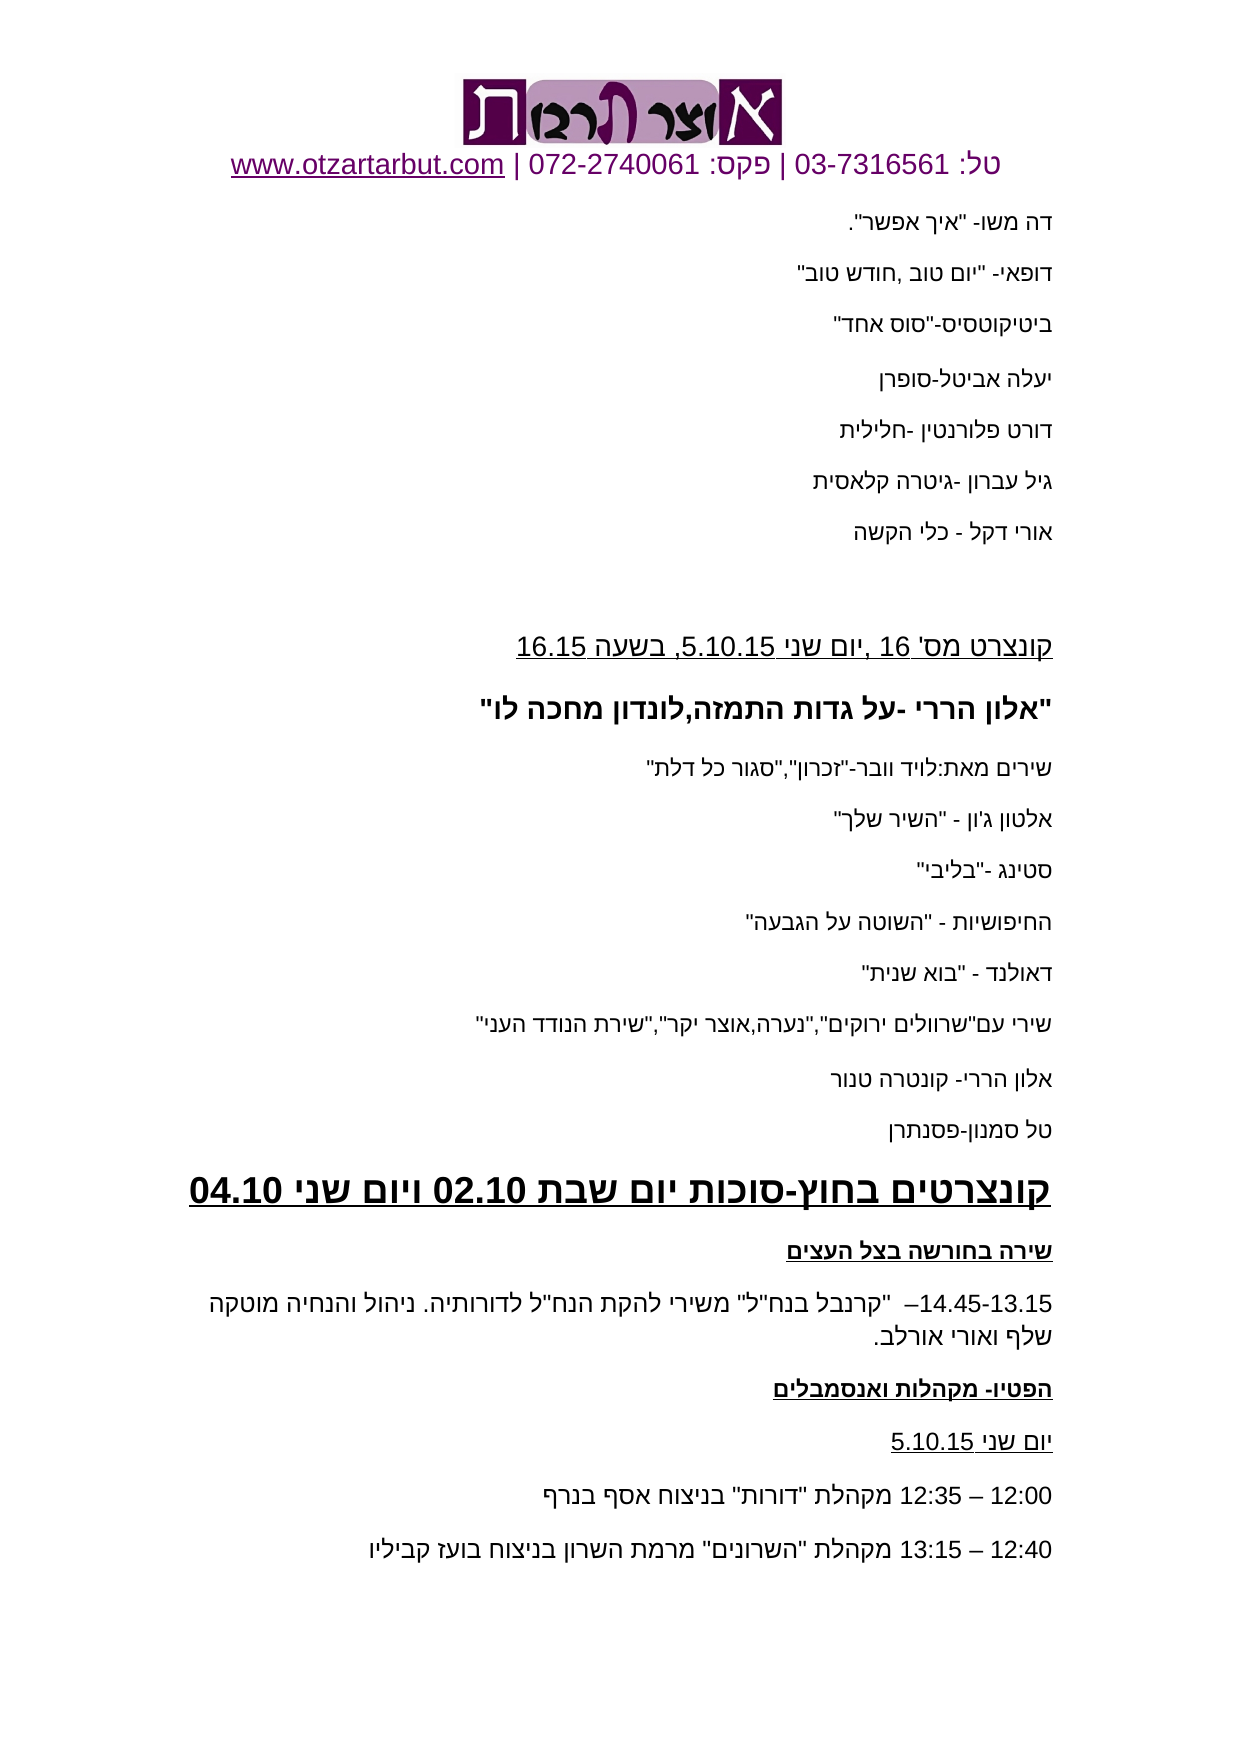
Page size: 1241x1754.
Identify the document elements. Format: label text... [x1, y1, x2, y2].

text דאולנד - "בוא שנית" [187, 959, 1053, 986]
text דופאי- "יום טוב ,חודש טוב" [187, 260, 1053, 286]
text 14.45-13.15– "קרנבל בנח"ל" משירי להקת הנח"ל לדורותיה. ניהול והנחיה מוטקה שלף ואורי אורלב. [187, 1289, 1053, 1351]
text 12:40 – 13:15 מקהלת "השרונים" מרמת השרון בניצוח בועז קביליו [187, 1535, 1053, 1564]
text החיפושיות - "השוטה על הגבעה" [187, 908, 1053, 935]
text טל סמנון-פסנתרן [187, 1117, 1053, 1143]
text סטינג -"בליבי" [187, 857, 1053, 884]
text 12:00 – 12:35 מקהלת "דורות" בניצוח אסף בנרף [187, 1481, 1053, 1510]
text אלטון ג'ון - "השיר שלך" [187, 806, 1053, 833]
text קונצרט מס' 16 ,יום שני 5.10.15, בשעה 16.15 [187, 629, 1053, 662]
text ביטיקוטסיס-"סוס אחד" [187, 311, 1053, 337]
text יעלה אביטל-סופרן [187, 366, 1053, 392]
text שירי עם"שרוולים ירוקים","נערה,אוצר יקר","שירת הנודד העני" [187, 1011, 1053, 1037]
text אורי דקל - כלי הקשה [187, 519, 1053, 546]
picture [454, 73, 786, 148]
text גיל עברון -גיטרה קלאסית [187, 468, 1053, 494]
text אלון הררי- קונטרה טנור [187, 1066, 1053, 1092]
text דה משו- "איך אפשר". [187, 209, 1053, 235]
text קונצרטים בחוץ-סוכות יום שבת 02.10 ויום שני 04.10 [187, 1168, 1053, 1211]
text שירה בחורשה בצל העצים [187, 1238, 1053, 1264]
text שירים מאת:לויד וובר-"זכרון","סגור כל דלת" [187, 755, 1053, 782]
text "אלון הררי -על גדות התמזה,לונדון מחכה לו" [187, 692, 1053, 725]
text דורט פלורנטין -חלילית [187, 417, 1053, 443]
text יום שני 5.10.15 [187, 1427, 1053, 1456]
text הפטיו- מקהלות ואנסמבלים [187, 1376, 1053, 1402]
